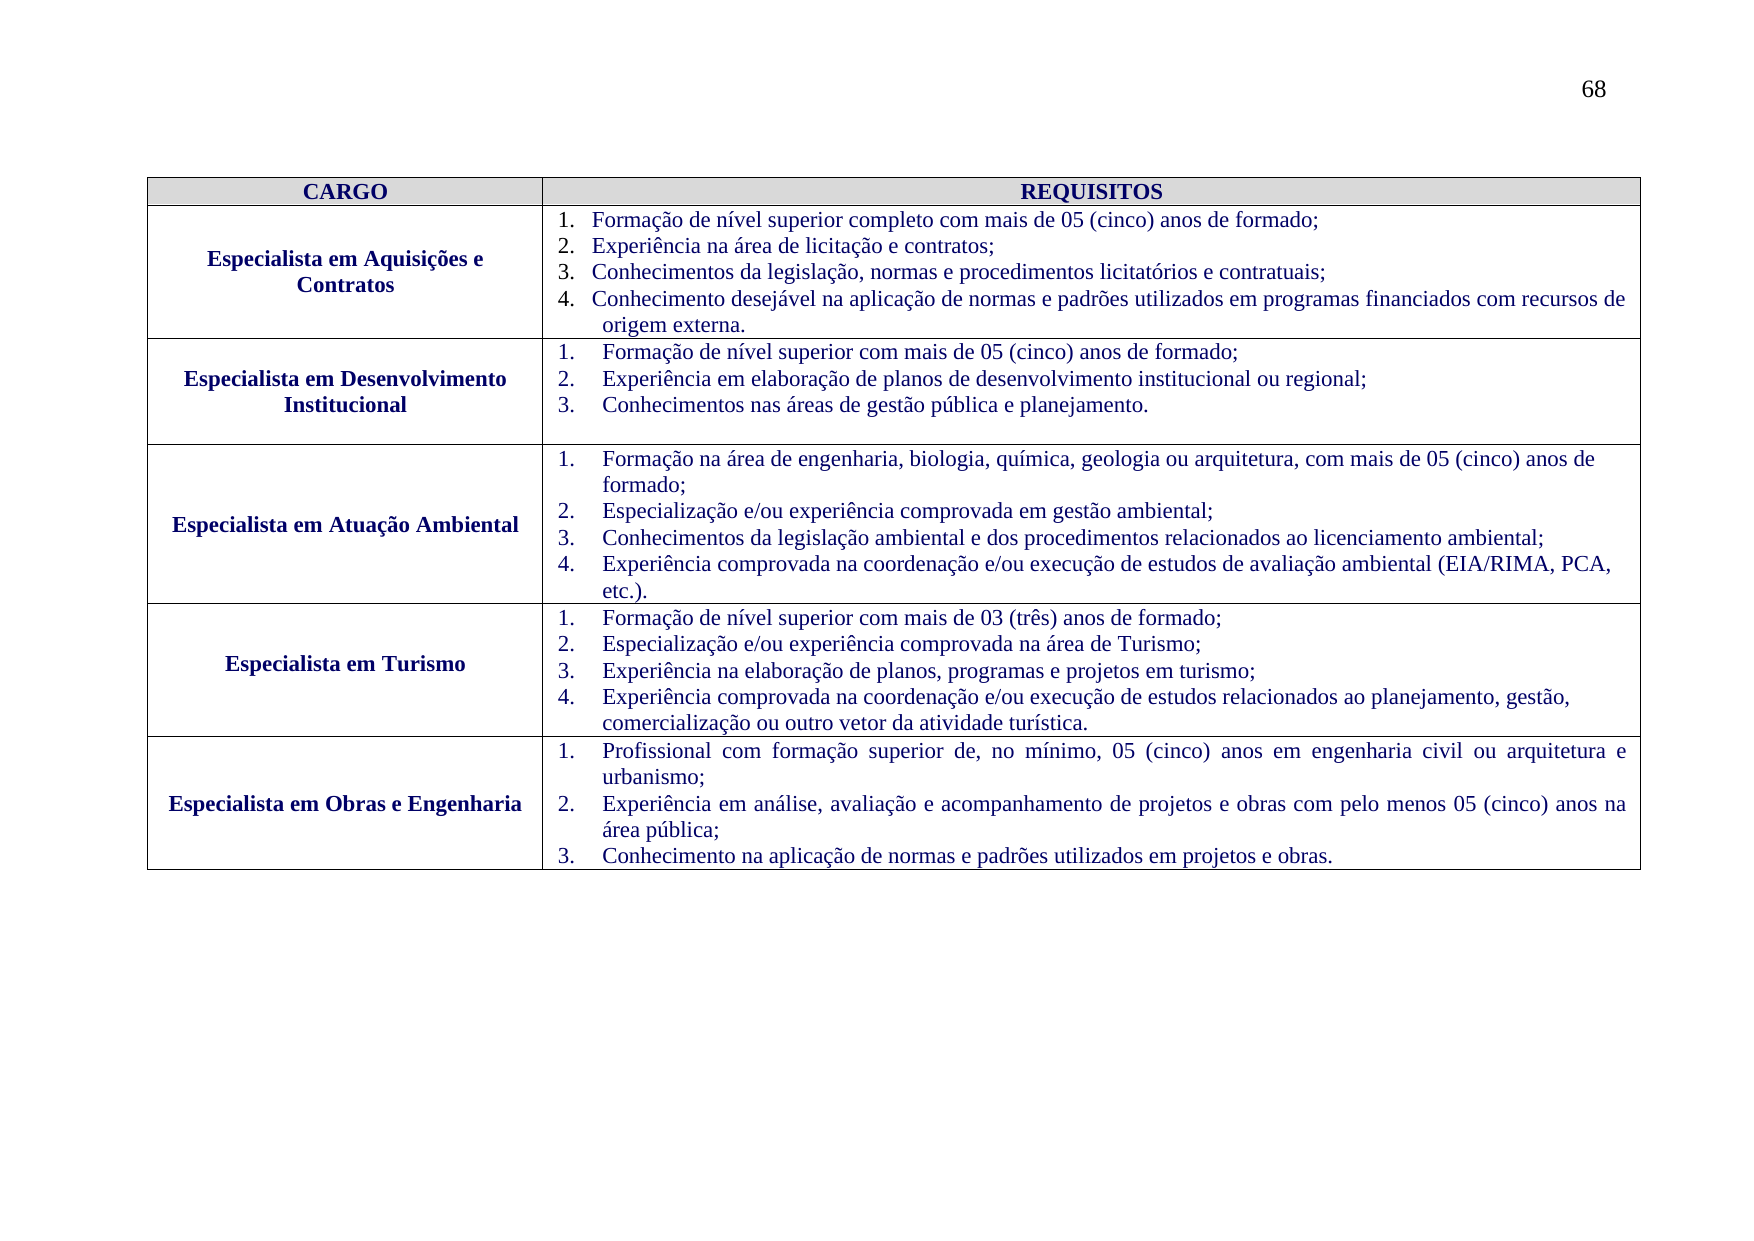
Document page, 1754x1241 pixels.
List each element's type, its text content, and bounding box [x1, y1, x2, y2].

table_cell Formação de nível superior completo com mais de 05 (cinco) anos de formado; Experiência na área de licitação e contratos; Conhecimentos da legislação, normas e procedimentos licitatórios e contratuais; Conhecimento desejável na aplicação de normas e padrões utilizados em programas financiados com recursos de origem externa. [543, 206, 1640, 337]
table_cell Especialista em Atuação Ambiental [148, 445, 542, 603]
table_header CARGO [148, 178, 542, 204]
table_cell Profissional com formação superior de, no mínimo, 05 (cinco) anos em engenharia civil ou arquitetura e urbanismo; Experiência em análise, avaliação e acompanhamento de projetos e obras com pelo menos 05 (cinco) anos na área pública; Conhecimento na aplicação de normas e padrões utilizados em projetos e obras. [543, 737, 1640, 869]
table_header REQUISITOS [543, 178, 1640, 204]
table_cell Formação de nível superior com mais de 05 (cinco) anos de formado; Experiência em elaboração de planos de desenvolvimento institucional ou regional; Conhecimentos nas áreas de gestão pública e planejamento. [543, 339, 1640, 444]
table_cell Especialista em Obras e Engenharia [148, 737, 542, 869]
table_cell Formação na área de engenharia, biologia, química, geologia ou arquitetura, com mais de 05 (cinco) anos de formado; Especialização e/ou experiência comprovada em gestão ambiental; Conhecimentos da legislação ambiental e dos procedimentos relacionados ao licenciamento ambiental; Experiência comprovada na coordenação e/ou execução de estudos de avaliação ambiental (EIA/RIMA, PCA, etc.). [543, 445, 1640, 603]
table_cell Especialista em Desenvolvimento Institucional [148, 339, 542, 444]
table_cell Formação de nível superior com mais de 03 (três) anos de formado; Especialização e/ou experiência comprovada na área de Turismo; Experiência na elaboração de planos, programas e projetos em turismo; Experiência comprovada na coordenação e/ou execução de estudos relacionados ao planejamento, gestão, comercialização ou outro vetor da atividade turística. [543, 604, 1640, 736]
table_cell Especialista em Turismo [148, 604, 542, 736]
table_cell Especialista em Aquisições e Contratos [148, 206, 542, 337]
